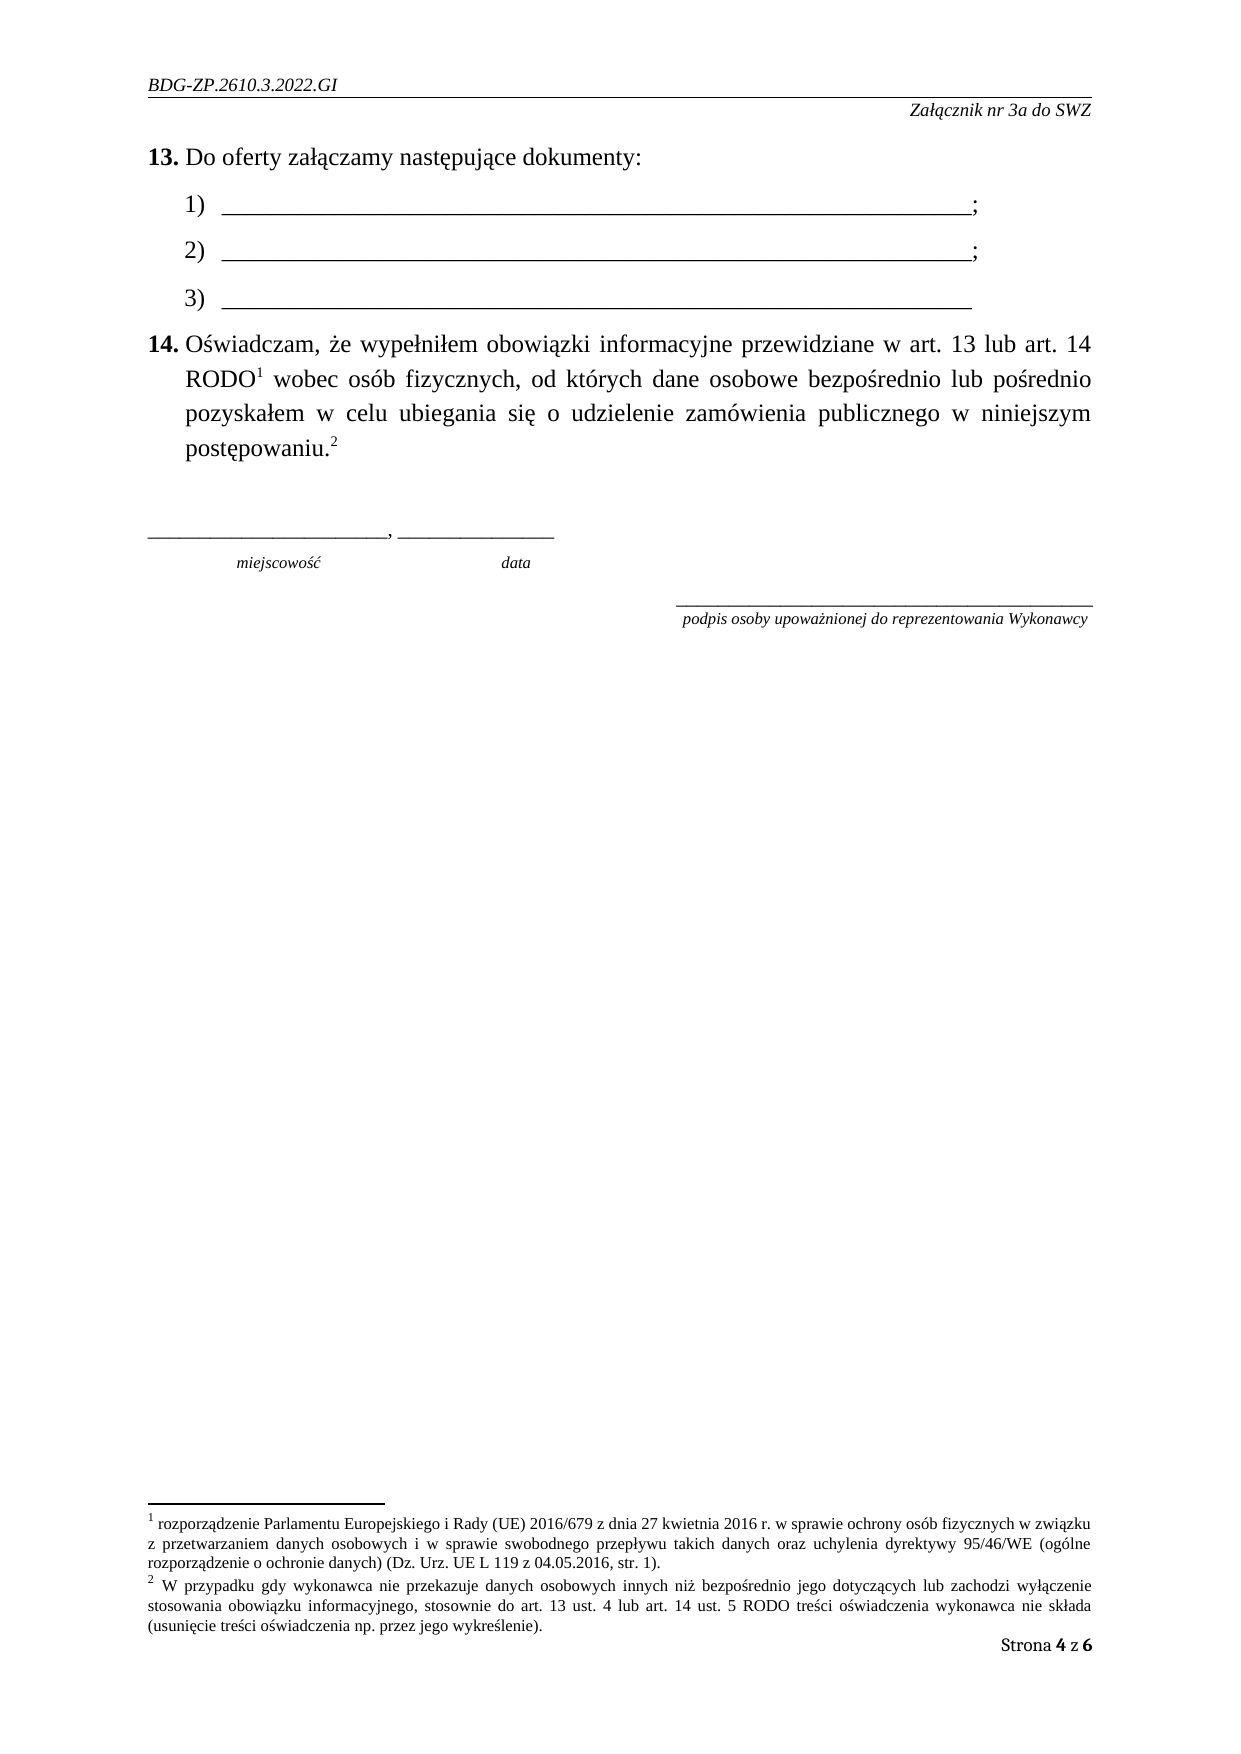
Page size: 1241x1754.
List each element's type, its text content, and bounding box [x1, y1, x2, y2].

text podpis osoby upoważnionej do reprezentowania Wykonawcy [679, 609, 1092, 628]
text miejscowość data [148, 553, 1092, 572]
list Oświadczam, że wypełniłem obowiązki informacyjne przewidziane w art. 13 lub art. 14 RODO wobec osób fizycznych, od których dane osobowe bezpośrednio lub pośrednio pozyskałem w celu ubiegania się o udzielenie zamówienia publicznego w niniejszym postępowaniu. [148, 329, 1092, 462]
text ________________________________________ [148, 585, 1092, 609]
list ____________________________________________________________ [184, 283, 1092, 311]
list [184, 236, 1092, 264]
list Do oferty załączamy następujące dokumenty: [148, 142, 1092, 170]
text _______________________, _______________ [148, 517, 1092, 541]
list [184, 189, 1092, 217]
